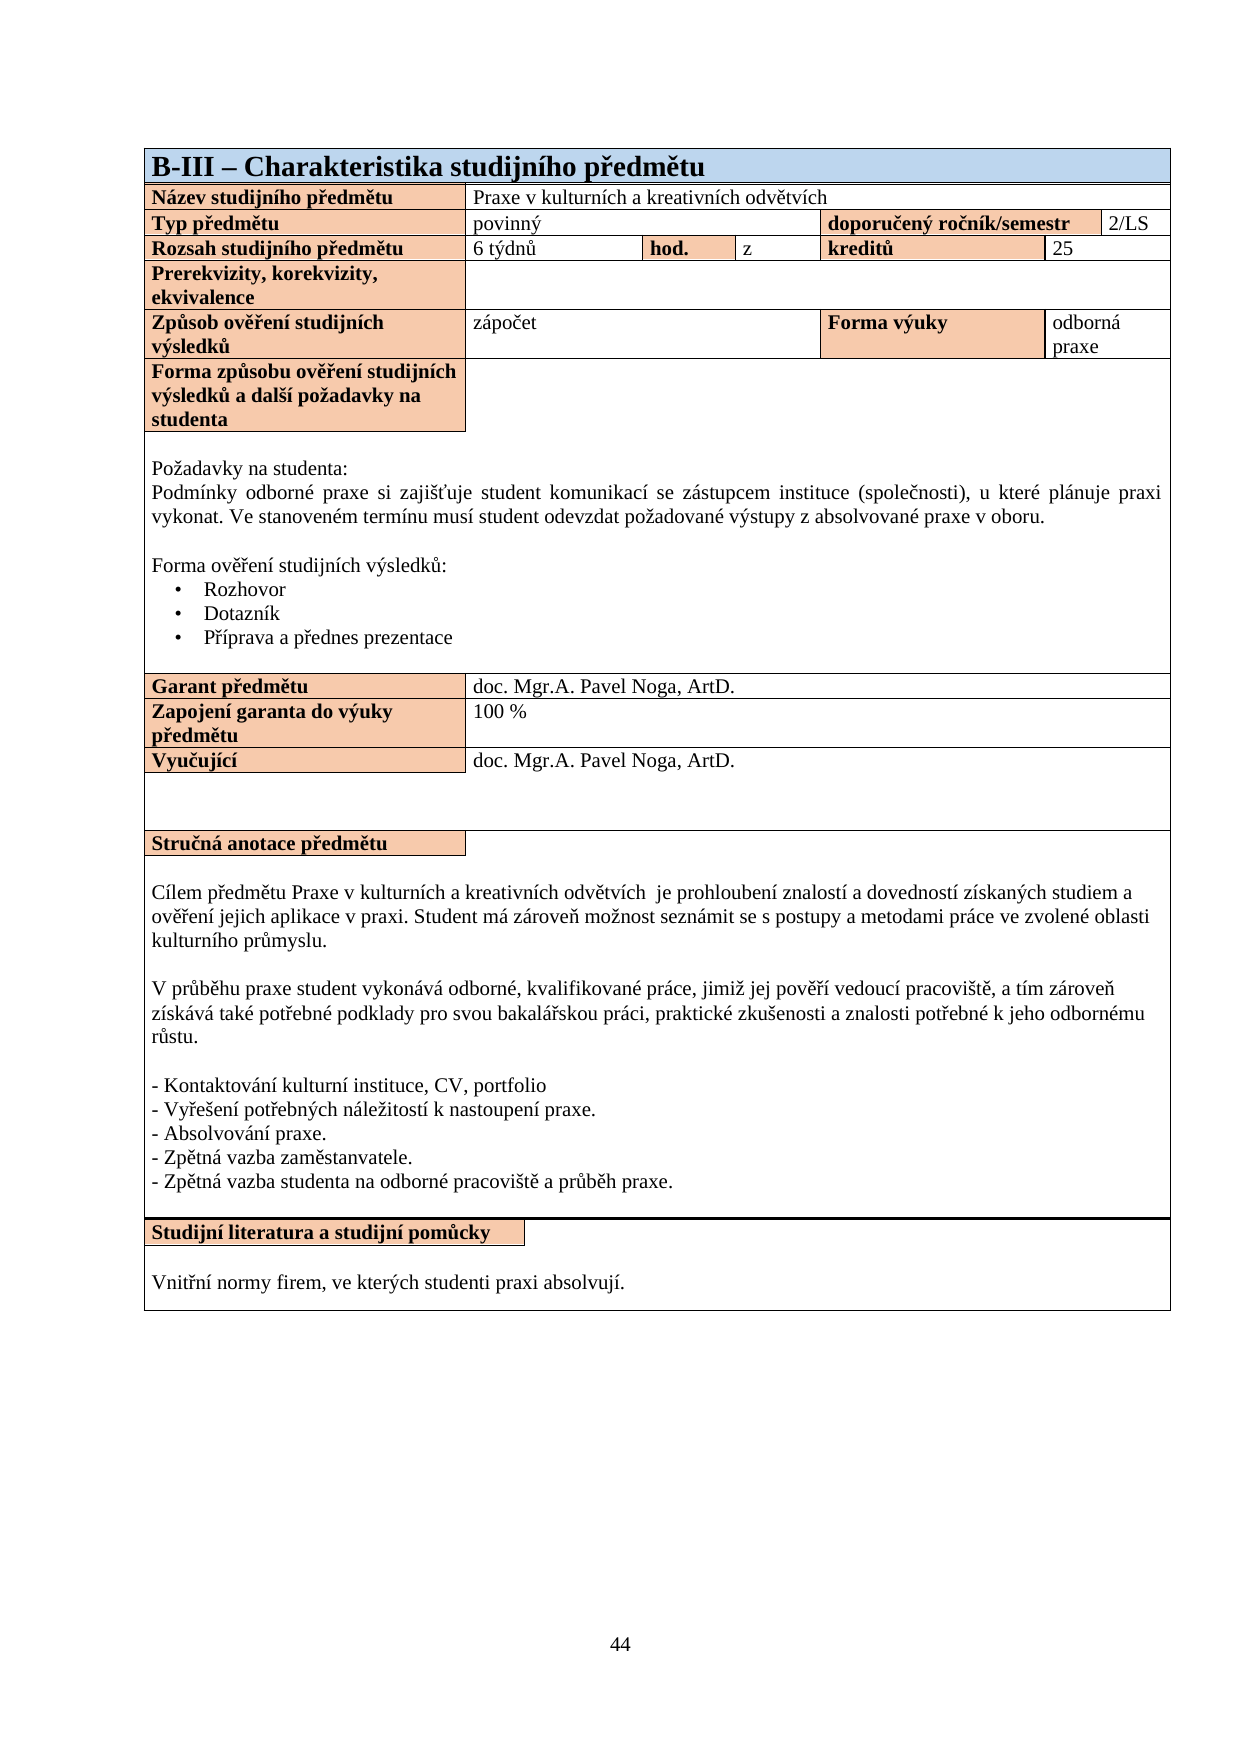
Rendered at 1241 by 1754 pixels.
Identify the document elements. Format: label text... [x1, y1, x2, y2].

table_cell Garant předmětu [145, 674, 465, 698]
table_cell Rozsah studijního předmětu [145, 236, 465, 259]
table_cell Vyučující [145, 748, 465, 772]
table_cell Požadavky na studenta: Podmínky odborné praxe si zajišťuje student komunikací se zástupcem instituce (společnosti), u které plánuje praxi vykonat. Ve stanoveném termínu musí student odevzdat požadované výstupy z absolvované praxe v oboru. Forma ověření studijních výsledků: Rozhovor Dotazník Příprava a přednes prezentace [145, 431, 1170, 673]
table_cell [525, 1220, 1170, 1244]
table_cell Vnitřní normy firem, ve kterých studenti praxi absolvují. [145, 1245, 1170, 1310]
table_header B-III – Charakteristika studijního předmětu [145, 149, 1170, 182]
table_cell odborná praxe [1046, 310, 1170, 358]
table_cell kreditů [821, 236, 1044, 259]
table_cell Forma způsobu ověření studijních výsledků a další požadavky na studenta [145, 359, 465, 431]
table_cell [466, 261, 1170, 309]
table_cell doporučený ročník/semestr [821, 210, 1101, 234]
table_cell Forma výuky [821, 310, 1044, 358]
table_cell 2/LS [1102, 210, 1170, 234]
table_cell Cílem předmětu Praxe v kulturních a kreativních odvětvích je prohloubení znalostí a dovedností získaných studiem a ověření jejich aplikace v praxi. Student má zároveň možnost seznámit se s postupy a metodami práce ve zvolené oblasti kulturního průmyslu. V průběhu praxe student vykonává odborné, kvalifikované práce, jimiž jej pověří vedoucí pracoviště, a tím zároveň získává také potřebné podklady pro svou bakalářskou práci, praktické zkušenosti a znalosti potřebné k jeho odbornému růstu. - Kontaktování kulturní instituce, CV, portfolio - Vyřešení potřebných náležitostí k nastoupení praxe. - Absolvování praxe. - Zpětná vazba zaměstanvatele. - Zpětná vazba studenta na odborné pracoviště a průběh praxe. [145, 855, 1170, 1217]
table_cell Prerekvizity, korekvizity, ekvivalence [145, 261, 465, 309]
table_cell povinný [466, 210, 820, 234]
table_cell [466, 831, 1170, 855]
table_cell zápočet [466, 310, 820, 358]
table_cell 6 týdnů [466, 236, 642, 259]
table_cell Studijní literatura a studijní pomůcky [145, 1220, 524, 1244]
table_cell z [736, 236, 820, 259]
table_cell Způsob ověření studijních výsledků [145, 310, 465, 358]
table_cell Stručná anotace předmětu [145, 831, 465, 855]
table_cell [145, 772, 1170, 830]
table_cell 100 % [466, 699, 1170, 747]
table_cell Zapojení garanta do výuky předmětu [145, 699, 465, 747]
table_cell 25 [1046, 236, 1170, 259]
table_cell Název studijního předmětu [145, 185, 465, 209]
table_cell doc. Mgr.A. Pavel Noga, ArtD. [466, 748, 1170, 772]
table_cell Praxe v kulturních a kreativních odvětvích [466, 185, 1170, 209]
table_cell doc. Mgr.A. Pavel Noga, ArtD. [466, 674, 1170, 698]
table_cell [466, 359, 1170, 431]
table_cell hod. [643, 236, 735, 259]
table_cell Typ předmětu [145, 210, 465, 234]
